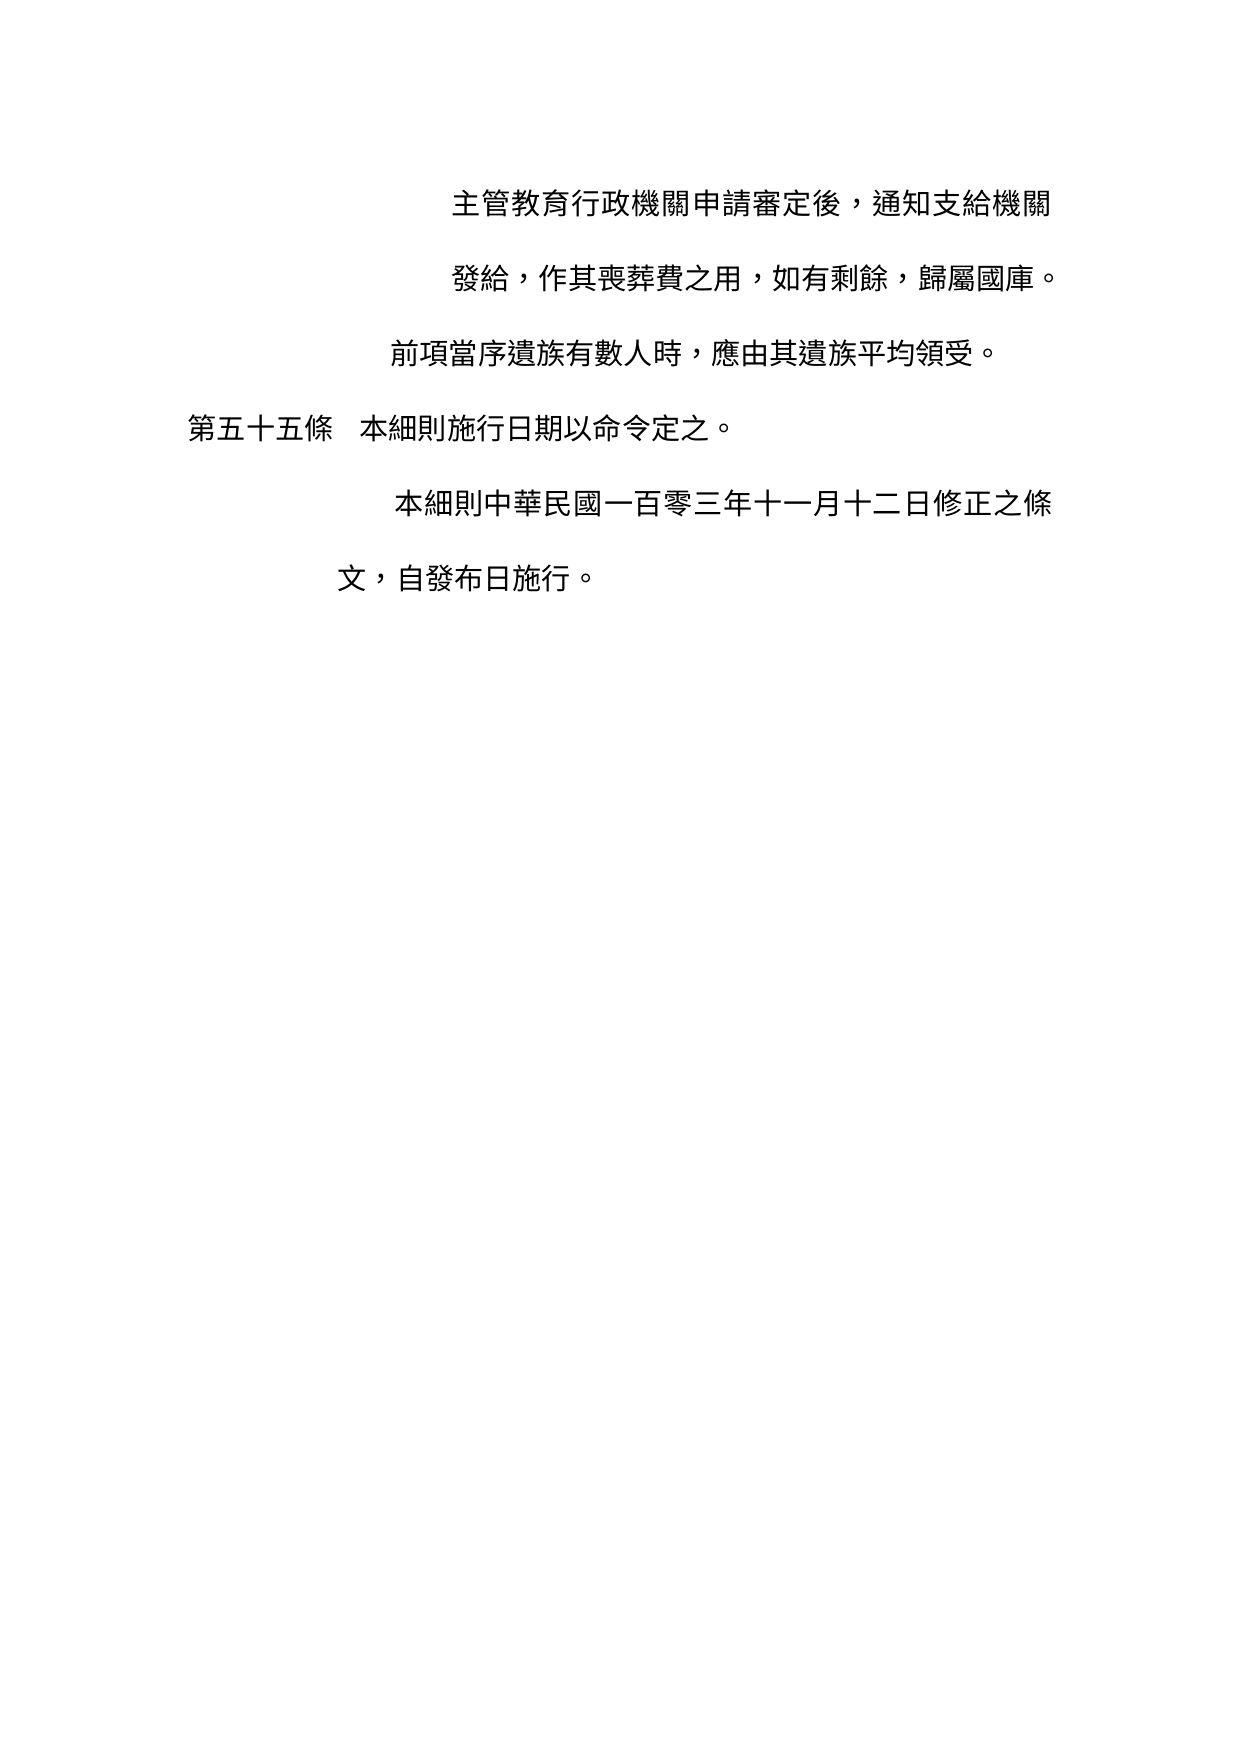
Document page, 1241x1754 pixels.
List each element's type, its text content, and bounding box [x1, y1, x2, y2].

text 第五十五條 本細則施行日期以命令定之。 [187, 389, 1053, 464]
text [390, 164, 1053, 314]
text 本細則中華民國一百零三年十一月十二日修正之條文，自發布日施行。 [337, 464, 1053, 614]
text 前項當序遺族有數人時，應由其遺族平均領受。 [331, 314, 1053, 389]
